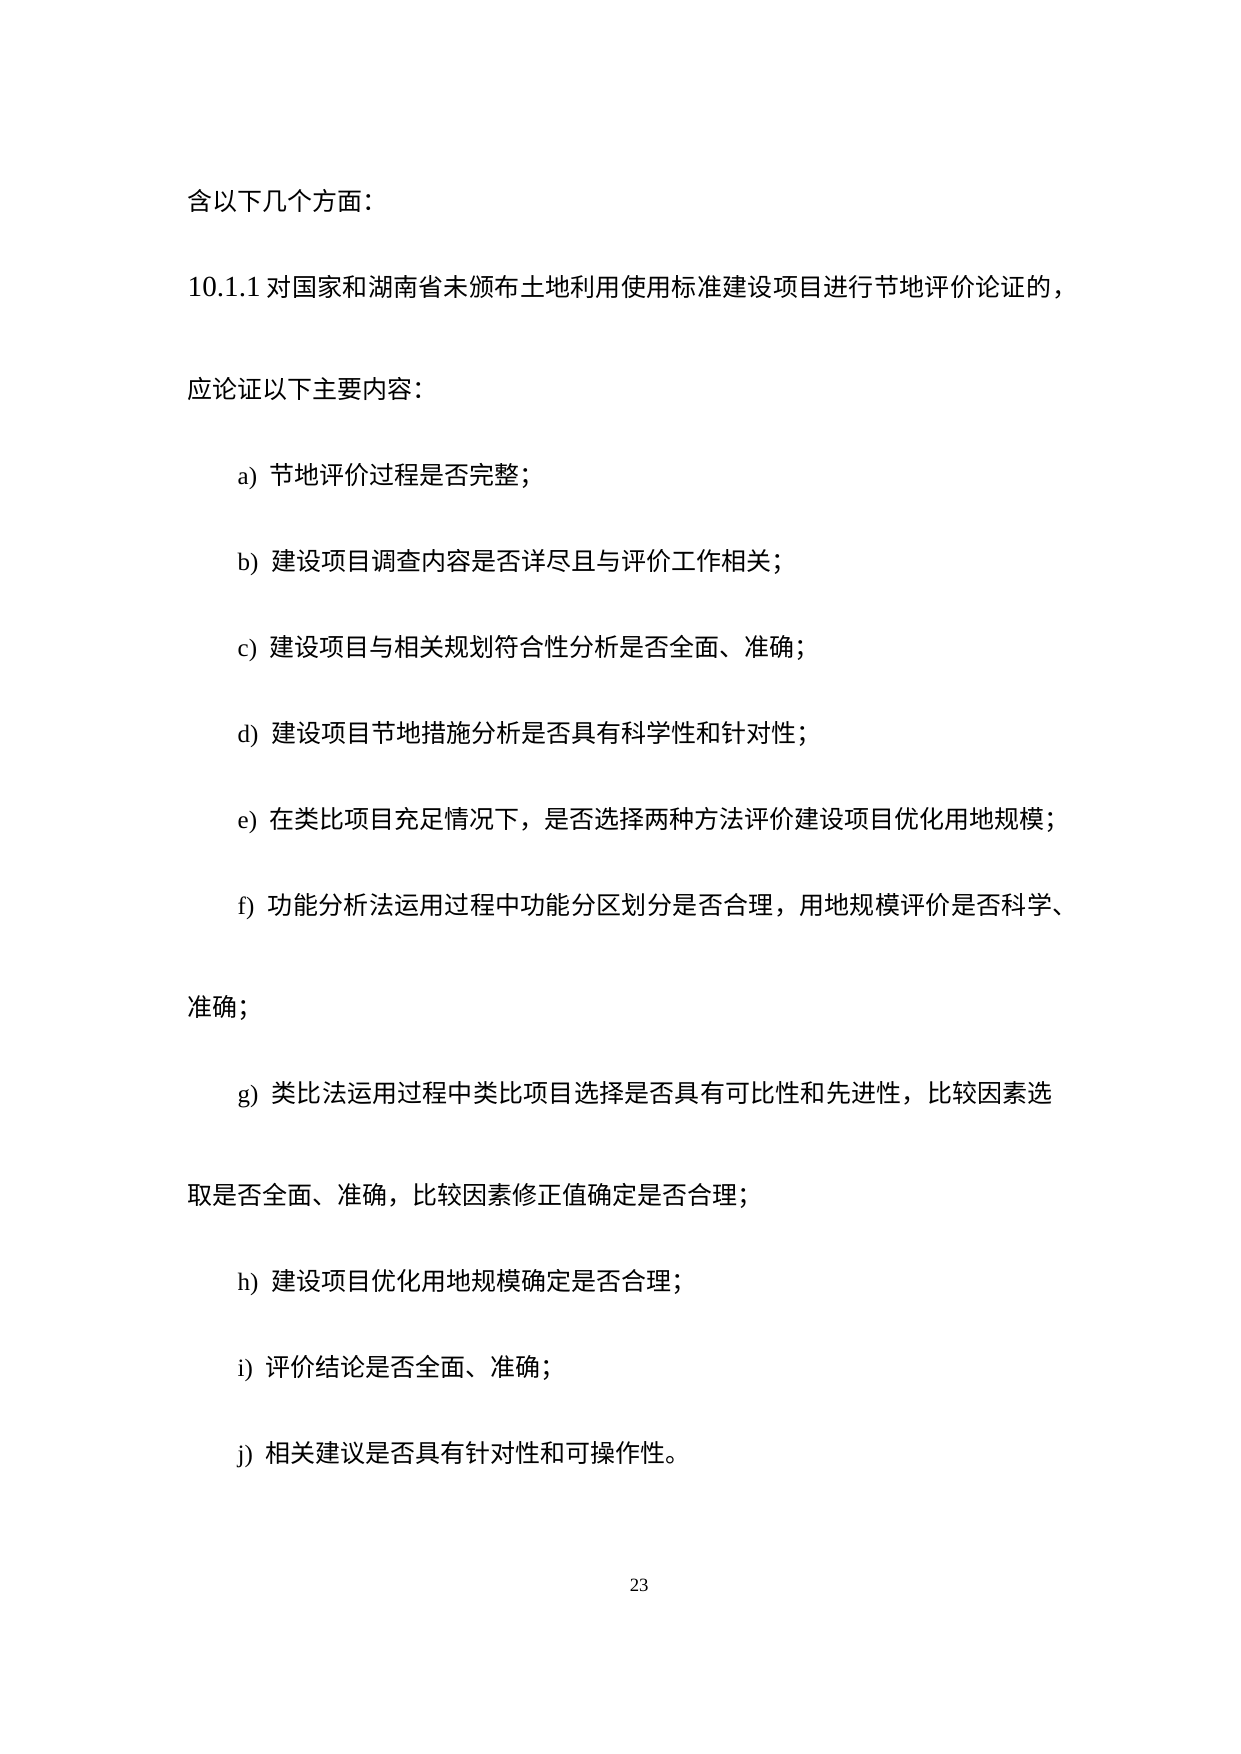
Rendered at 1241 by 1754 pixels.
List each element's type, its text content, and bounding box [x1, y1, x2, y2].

text 10.1.1对国家和湖南省未颁布土地利用使用标准建设项目进行节地评价论证的，应论证以下主要内容： [187, 252, 1053, 422]
text c) 建设项目与相关规划符合性分析是否全面、准确； [187, 612, 1053, 680]
text j) 相关建议是否具有针对性和可操作性。 [187, 1418, 1053, 1486]
text g) 类比法运用过程中类比项目选择是否具有可比性和先进性，比较因素选取是否全面、准确，比较因素修正值确定是否合理； [187, 1058, 1053, 1228]
text h) 建设项目优化用地规模确定是否合理； [187, 1246, 1053, 1314]
text a) 节地评价过程是否完整； [187, 440, 1053, 508]
text e) 在类比项目充足情况下，是否选择两种方法评价建设项目优化用地规模； [187, 784, 1053, 852]
text d) 建设项目节地措施分析是否具有科学性和针对性； [187, 698, 1053, 766]
text i) 评价结论是否全面、准确； [187, 1332, 1053, 1400]
text f) 功能分析法运用过程中功能分区划分是否合理，用地规模评价是否科学、准确； [187, 870, 1053, 1040]
text b) 建设项目调查内容是否详尽且与评价工作相关； [187, 526, 1053, 594]
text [187, 166, 1053, 234]
